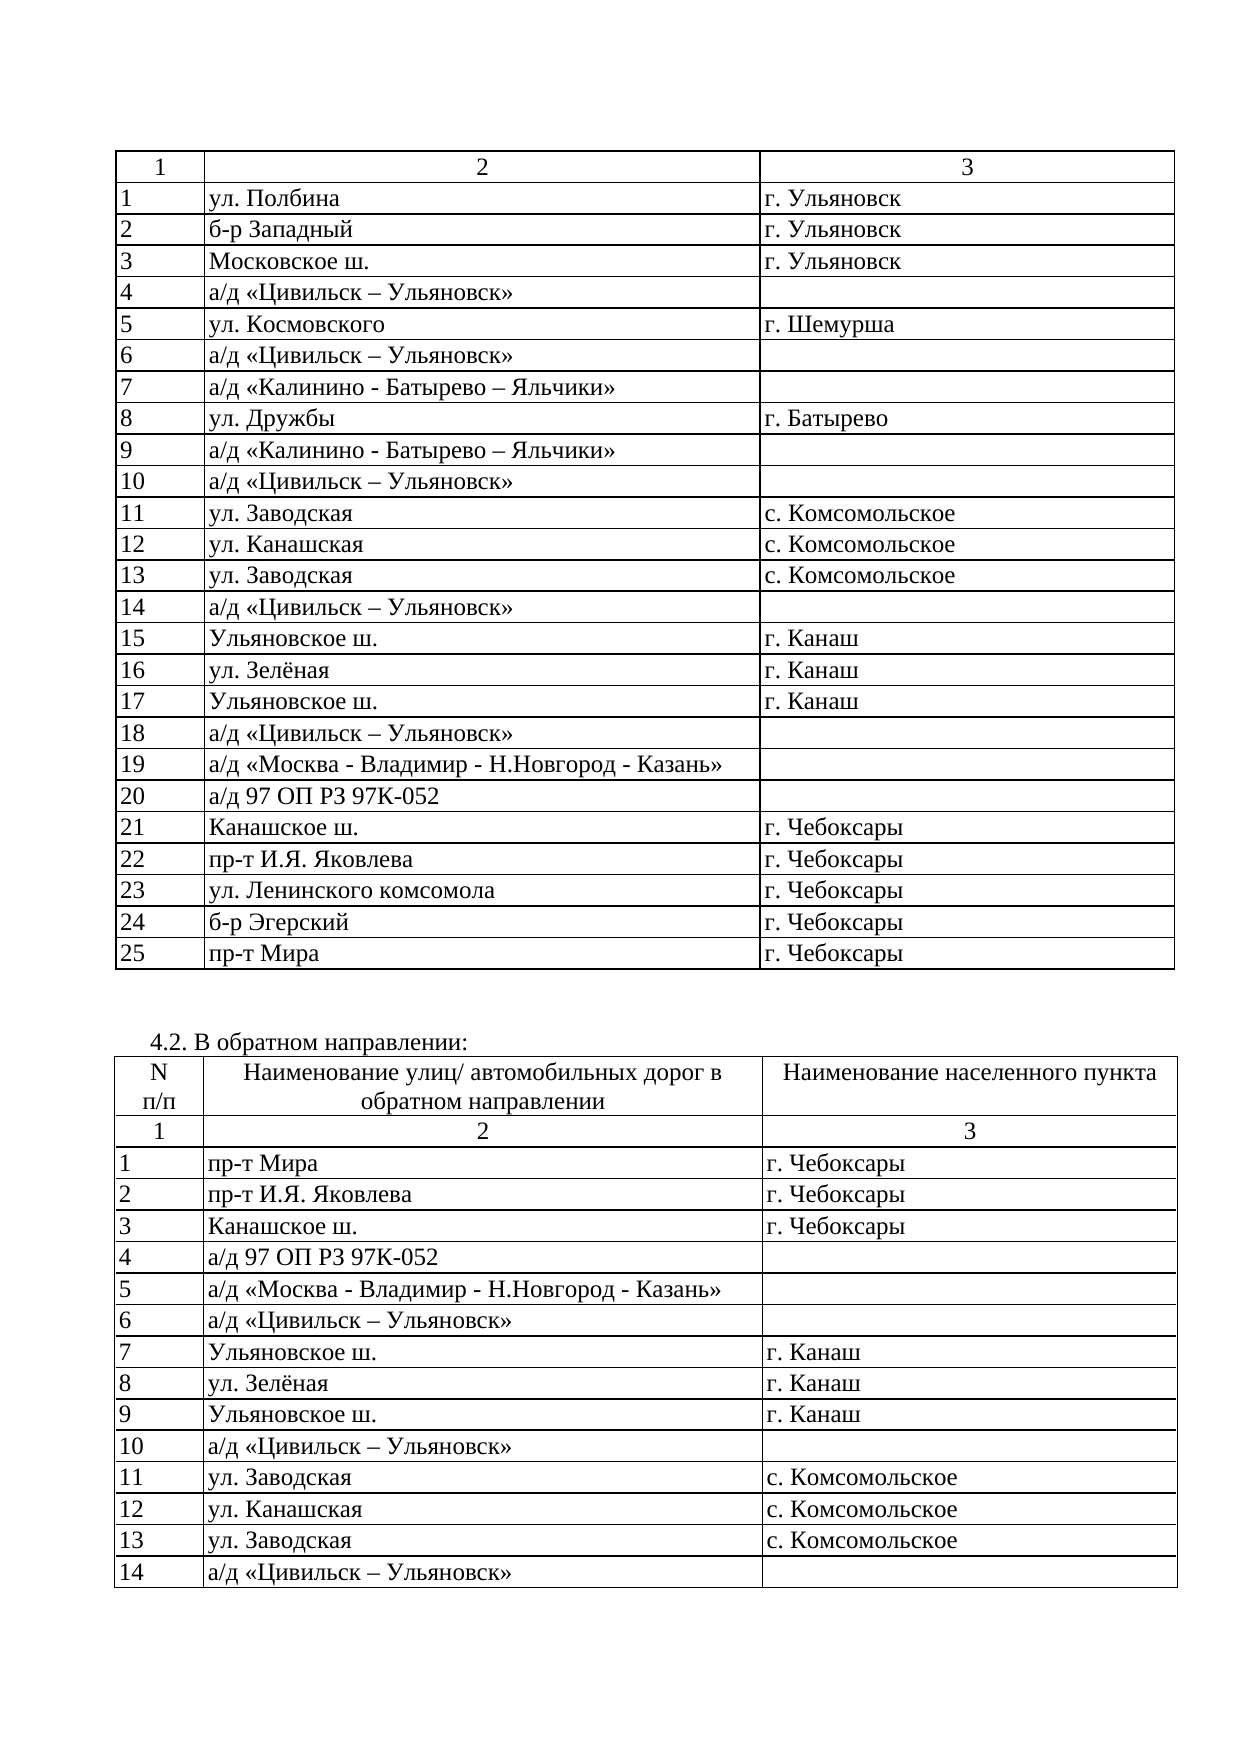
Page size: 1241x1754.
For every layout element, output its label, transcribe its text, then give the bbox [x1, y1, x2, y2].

table_cell 7 [115, 1336, 203, 1366]
table_cell [763, 1555, 1177, 1587]
table_cell 1 [117, 152, 204, 181]
table_cell г. Канаш [763, 1398, 1177, 1429]
table_cell а/д «Цивильск – Ульяновск» [205, 340, 759, 370]
table_cell 3 [115, 1210, 203, 1241]
table_cell 10 [117, 466, 204, 496]
table_cell 20 [117, 781, 204, 811]
table_cell с. Комсомольское [761, 561, 1174, 590]
table_cell 13 [117, 561, 204, 590]
table_cell 1 [115, 1116, 203, 1146]
table_cell 3 [117, 246, 204, 276]
table_cell Ульяновское ш. [205, 686, 759, 716]
table_cell 11 [117, 498, 204, 527]
table_cell ул. Заводская [204, 1462, 762, 1492]
table_cell [763, 1429, 1177, 1461]
table_cell пр-т Мира [204, 1148, 762, 1178]
table_cell 2 [204, 1116, 762, 1146]
table_cell г. Чебоксары [761, 875, 1174, 905]
table_cell г. Чебоксары [763, 1146, 1177, 1178]
table_cell а/д 97 ОП РЗ 97К-052 [205, 781, 759, 811]
table_cell 8 [117, 403, 204, 433]
table_cell [761, 718, 1174, 748]
table_cell 12 [117, 529, 204, 559]
table_header Наименование улиц/ автомобильных дорог в обратном направлении [204, 1057, 762, 1115]
table_cell а/д «Цивильск – Ульяновск» [204, 1431, 762, 1461]
table_cell г. Ульяновск [761, 215, 1174, 244]
table_cell [761, 466, 1174, 496]
table_cell Ульяновское ш. [205, 623, 759, 653]
table_cell а/д «Москва - Владимир - Н.Новгород - Казань» [205, 749, 759, 779]
table_cell [761, 277, 1174, 307]
table_cell г. Чебоксары [763, 1209, 1177, 1241]
table_cell г. Чебоксары [761, 844, 1174, 873]
table_cell г. Чебоксары [763, 1178, 1177, 1209]
table_cell г. Ульяновск [761, 246, 1174, 276]
table_cell ул. Канашская [205, 529, 759, 559]
table_cell а/д «Цивильск – Ульяновск» [204, 1557, 762, 1587]
table_cell ул. Заводская [205, 498, 759, 527]
table_cell а/д «Москва - Владимир - Н.Новгород - Казань» [204, 1274, 762, 1303]
text 4.2. В обратном направлении: [150, 1027, 1090, 1056]
table_cell г. Чебоксары [761, 907, 1174, 936]
table_cell 5 [115, 1273, 203, 1303]
table_cell Канашское ш. [205, 812, 759, 842]
table_cell 2 [115, 1179, 203, 1209]
table_cell 14 [117, 592, 204, 622]
table_cell 16 [117, 655, 204, 685]
table_cell 22 [117, 844, 204, 873]
table_cell пр-т И.Я. Яковлева [205, 844, 759, 873]
table_cell 3 [761, 152, 1174, 181]
table_cell ул. Зелёная [204, 1368, 762, 1398]
table_cell ул. Дружбы [205, 403, 759, 433]
table_cell ул. Канашская [204, 1494, 762, 1524]
table_cell г. Канаш [761, 655, 1174, 685]
table_cell 9 [115, 1399, 203, 1429]
table_cell 11 [115, 1462, 203, 1492]
table_cell 14 [115, 1556, 203, 1587]
table_cell с. Комсомольское [763, 1492, 1177, 1524]
table_cell 2 [205, 152, 759, 181]
table_cell [761, 435, 1174, 464]
table_cell г. Канаш [763, 1366, 1177, 1398]
table_cell а/д «Цивильск – Ульяновск» [204, 1305, 762, 1335]
table_cell 8 [115, 1368, 203, 1398]
table_cell с. Комсомольское [761, 498, 1174, 527]
table_cell [761, 372, 1174, 402]
table_cell Ульяновское ш. [204, 1400, 762, 1429]
table_cell 6 [117, 340, 204, 370]
table_cell 3 [763, 1115, 1177, 1146]
table_cell а/д «Цивильск – Ульяновск» [205, 466, 759, 496]
table_cell 10 [115, 1430, 203, 1461]
table_cell ул. Заводская [204, 1525, 762, 1555]
table_cell г. Шемурша [761, 309, 1174, 339]
table_cell [763, 1241, 1177, 1272]
table_cell 23 [117, 875, 204, 905]
table_cell 5 [117, 309, 204, 339]
table_cell б-р Эгерский [205, 907, 759, 936]
table_cell с. Комсомольское [761, 529, 1174, 559]
table_cell ул. Заводская [205, 561, 759, 590]
table_header N п/п [115, 1057, 203, 1115]
table_cell 25 [117, 938, 204, 968]
table_cell 15 [117, 623, 204, 653]
table_cell 13 [115, 1525, 203, 1555]
table_cell Канашское ш. [204, 1211, 762, 1241]
table_cell ул. Зелёная [205, 655, 759, 685]
table_cell б-р Западный [205, 215, 759, 244]
table_cell 18 [117, 718, 204, 748]
table_cell с. Комсомольское [763, 1524, 1177, 1555]
table_header Наименование населенного пункта [763, 1057, 1177, 1115]
table_cell 7 [117, 372, 204, 402]
table_cell 4 [115, 1242, 203, 1272]
table_cell г. Батырево [761, 403, 1174, 433]
table_cell Московское ш. [205, 246, 759, 276]
table_cell пр-т И.Я. Яковлева [204, 1179, 762, 1209]
table_cell г. Канаш [763, 1335, 1177, 1366]
table_cell с. Комсомольское [763, 1461, 1177, 1492]
table_cell 12 [115, 1493, 203, 1524]
table_cell ул. Полбина [205, 183, 759, 213]
table_cell а/д «Цивильск – Ульяновск» [205, 718, 759, 748]
table_cell [761, 749, 1174, 779]
table_cell 9 [117, 435, 204, 464]
table_cell [761, 781, 1174, 811]
table_cell а/д «Цивильск – Ульяновск» [205, 277, 759, 307]
table_cell г. Канаш [761, 623, 1174, 653]
table_cell 1 [117, 183, 204, 213]
table_cell 4 [117, 277, 204, 307]
table_cell 17 [117, 686, 204, 716]
table_cell [761, 340, 1174, 370]
table_cell 24 [117, 907, 204, 936]
table_cell а/д «Калинино - Батырево – Яльчики» [205, 372, 759, 402]
table_cell г. Канаш [761, 686, 1174, 716]
table_cell пр-т Мира [205, 938, 759, 968]
table_cell г. Чебоксары [761, 938, 1174, 968]
table_cell ул. Космовского [205, 309, 759, 339]
table_cell 2 [117, 215, 204, 244]
table_cell г. Чебоксары [761, 812, 1174, 842]
table_cell Ульяновское ш. [204, 1337, 762, 1366]
table_cell 21 [117, 812, 204, 842]
table_cell [763, 1272, 1177, 1303]
table_cell [761, 592, 1174, 622]
table_cell ул. Ленинского комсомола [205, 875, 759, 905]
table_cell 19 [117, 749, 204, 779]
table_cell [763, 1304, 1177, 1335]
table_cell а/д «Цивильск – Ульяновск» [205, 592, 759, 622]
table_cell г. Ульяновск [761, 183, 1174, 213]
table_cell 1 [115, 1147, 203, 1178]
table_cell а/д 97 ОП РЗ 97К-052 [204, 1242, 762, 1272]
table_cell а/д «Калинино - Батырево – Яльчики» [205, 435, 759, 464]
table_cell 6 [115, 1305, 203, 1335]
